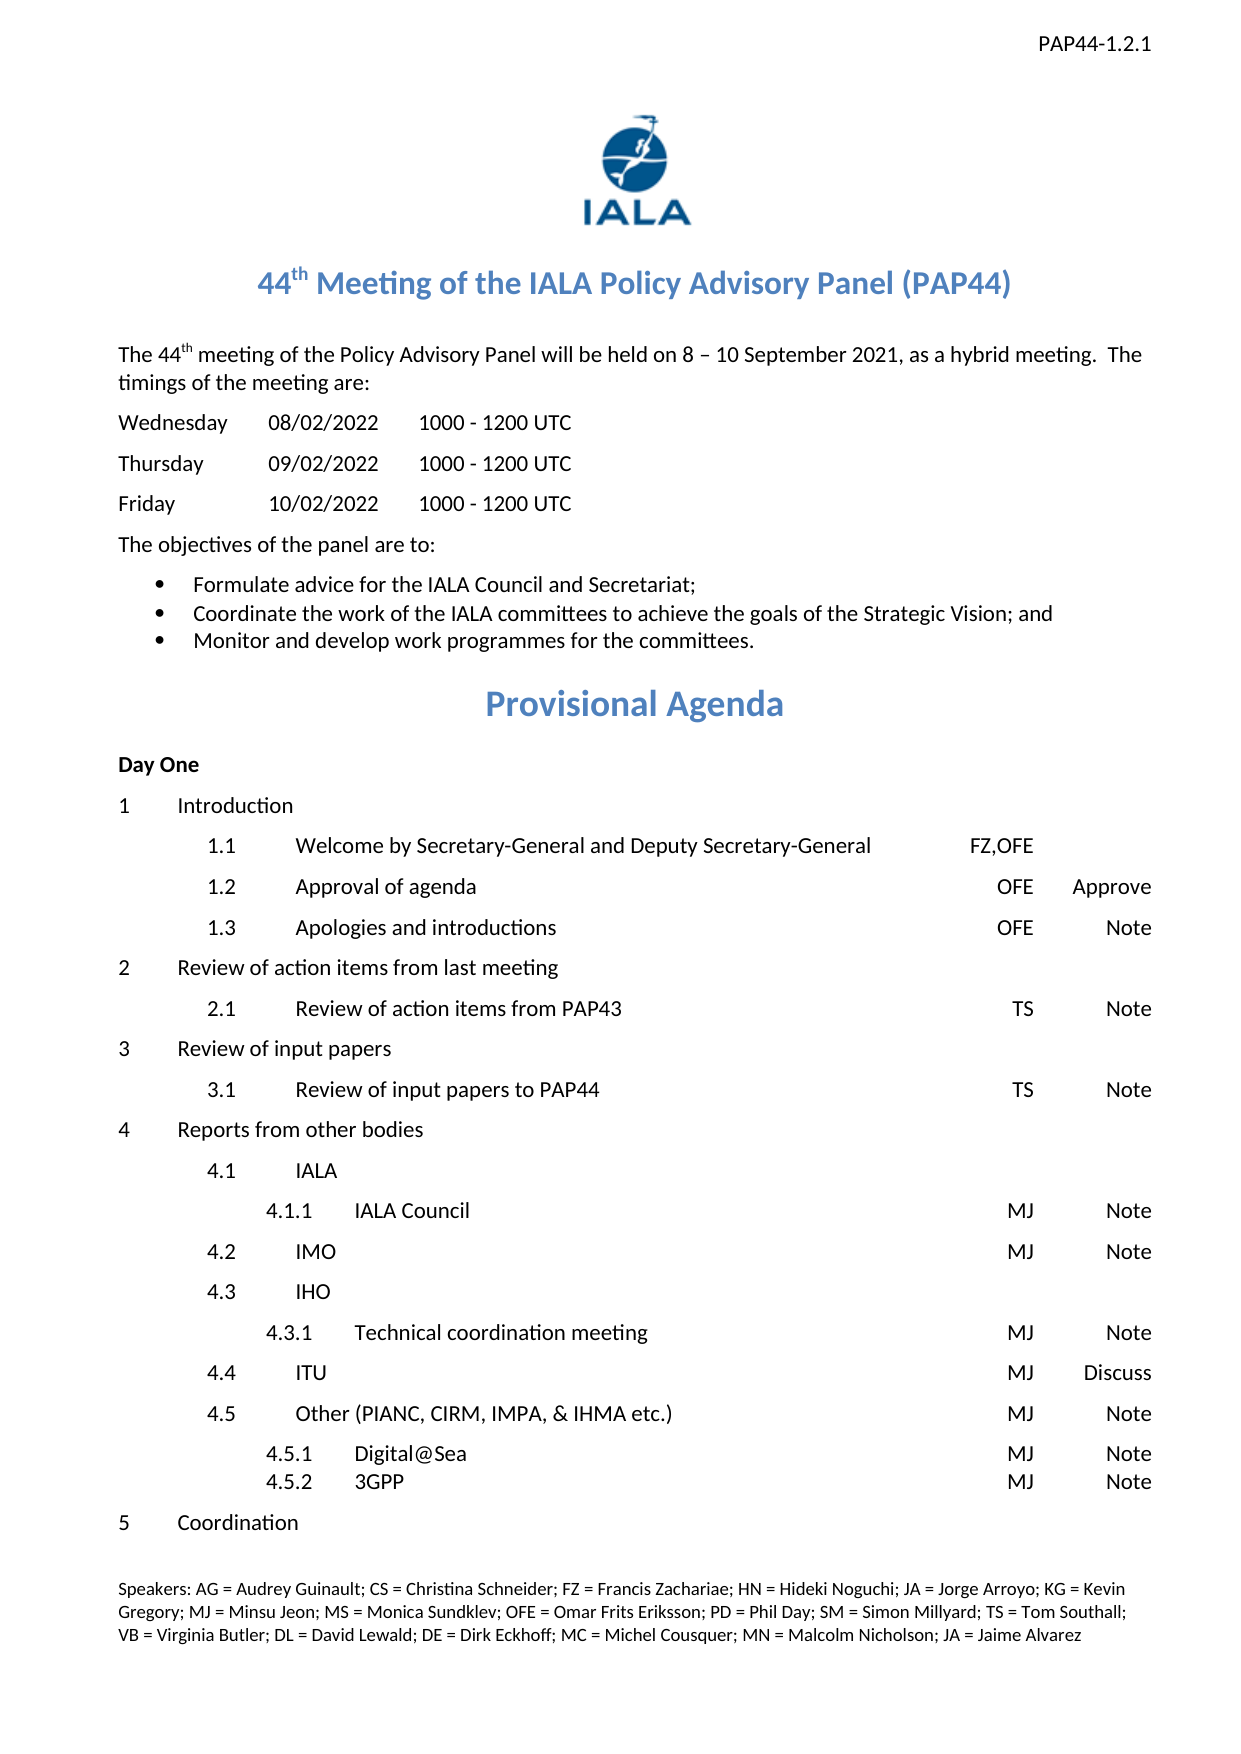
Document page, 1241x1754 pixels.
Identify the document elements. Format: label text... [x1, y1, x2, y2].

text Approval of agenda OFE Approve [207, 872, 1152, 900]
text Review of action items from PAP43 TS Note [207, 994, 1152, 1022]
text 44th Meeting of the IALA Policy Advisory Panel (PAP44) [118, 262, 1152, 302]
text 3GPP MJ Note [266, 1467, 1152, 1495]
text Technical coordination meeting MJ Note [266, 1318, 1152, 1346]
text ITU MJ Discuss [207, 1358, 1152, 1386]
text Friday 10/02/2022 1000 - 1200 UTC [118, 489, 1152, 518]
text The 44th meeting of the Policy Advisory Panel will be held on 8 – 10 September 2021, as a hybrid meeting. The timings of the meeting are: [118, 340, 1152, 396]
text Apologies and introductions OFE Note [207, 913, 1152, 941]
list Coordination [118, 1508, 1152, 1536]
list Formulate advice for the IALA Council and Secretariat; [156, 571, 1152, 599]
list Day One [118, 751, 1152, 778]
text Review of input papers to PAP44 TS Note [207, 1075, 1152, 1103]
list Review of action items from last meeting [118, 953, 1152, 981]
text Thursday 09/02/2022 1000 - 1200 UTC [118, 449, 1152, 477]
text IALA Council MJ Note [266, 1196, 1152, 1224]
text The objectives of the panel are to: [118, 530, 1152, 558]
text Other (PIANC, CIRM, IMPA, & IHMA etc.) MJ Note [207, 1399, 1152, 1427]
picture [560, 103, 709, 250]
list Introduction [118, 791, 1152, 819]
text IMO MJ Note [207, 1237, 1152, 1265]
text Digital@Sea MJ Note [266, 1439, 1152, 1467]
text IALA [207, 1156, 1152, 1184]
list Review of input papers [118, 1034, 1152, 1062]
list Reports from other bodies [118, 1115, 1152, 1143]
text Provisional Agenda [118, 680, 1152, 726]
list Coordinate the work of the IALA committees to achieve the goals of the Strategic Vision; and [156, 599, 1152, 627]
text Welcome by Secretary-General and Deputy Secretary-General FZ,OFE [207, 832, 1152, 859]
text Wednesday 08/02/2022 1000 - 1200 UTC [118, 408, 1152, 437]
text IHO [207, 1277, 1152, 1305]
list Monitor and develop work programmes for the committees. [156, 627, 1152, 655]
